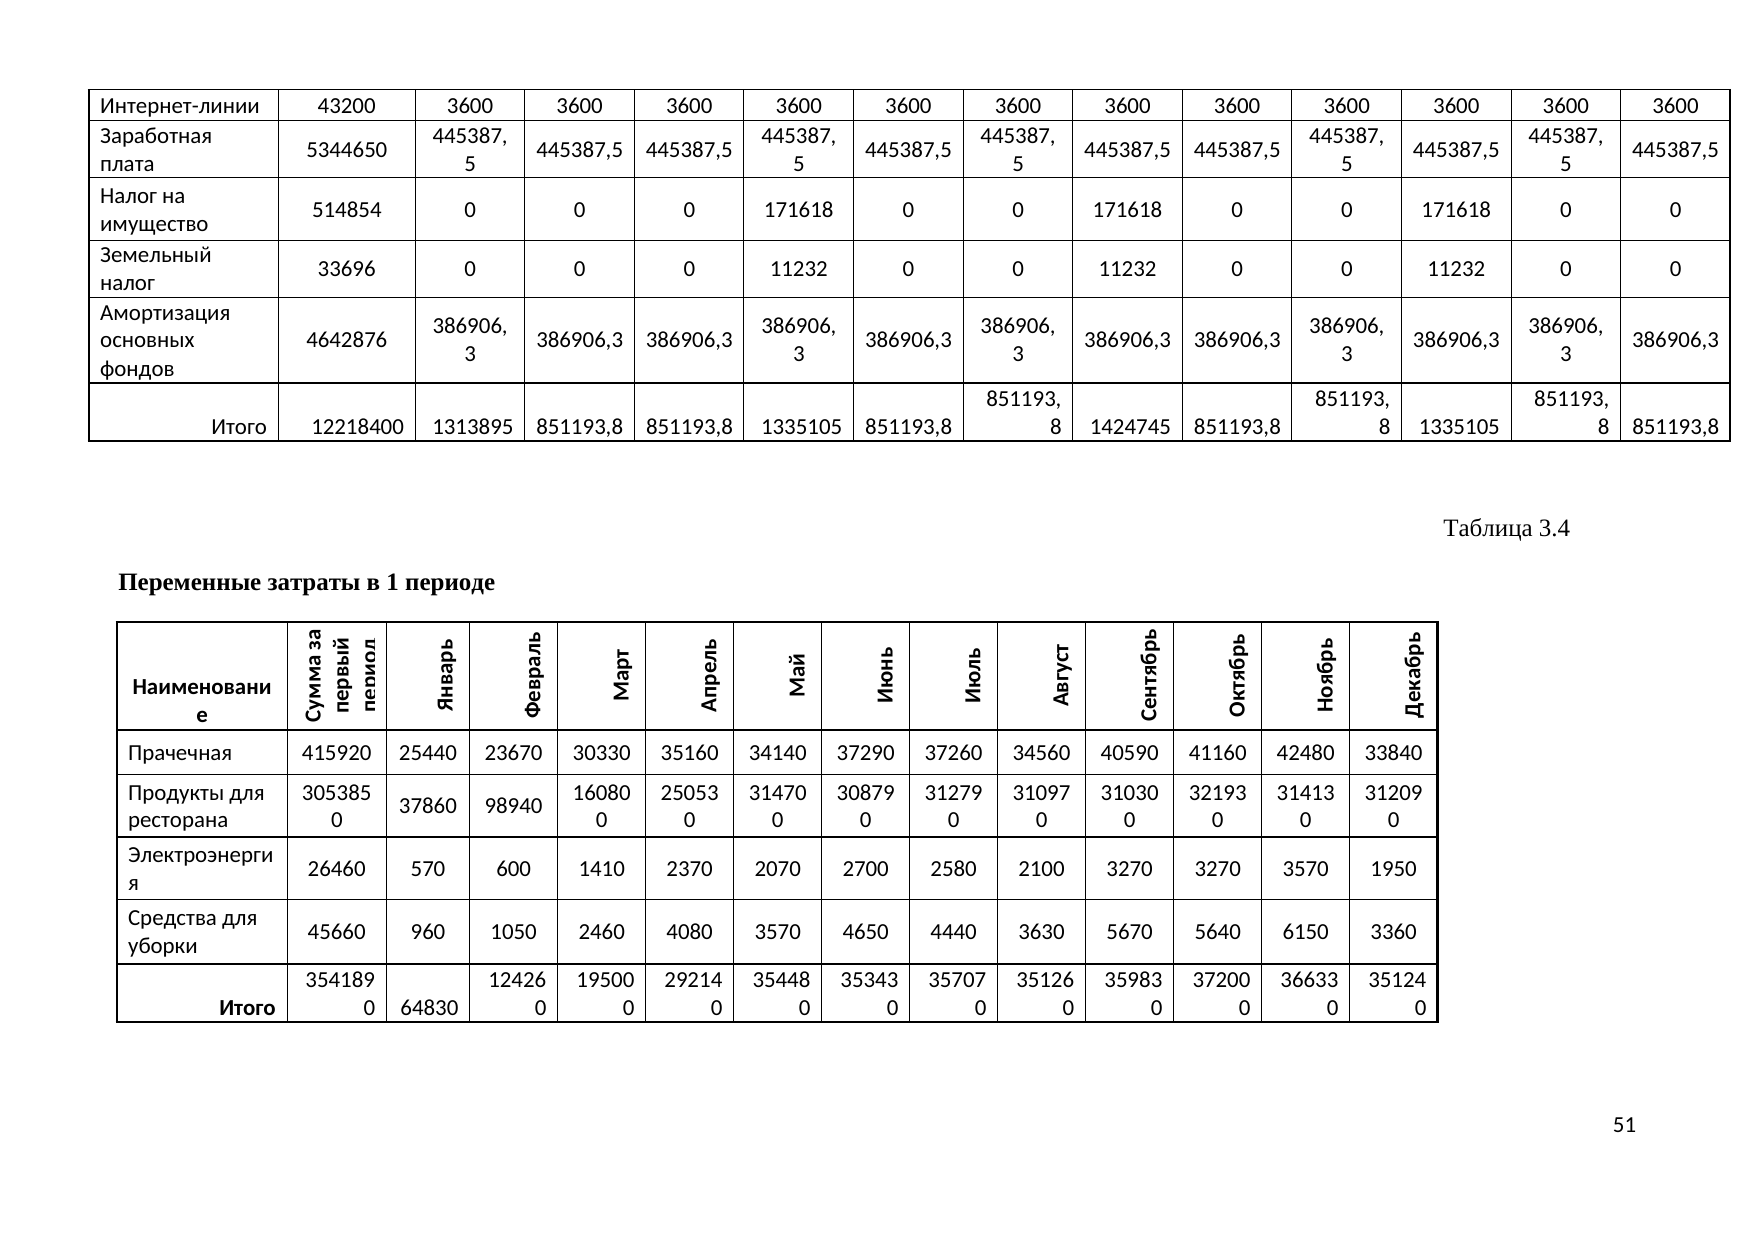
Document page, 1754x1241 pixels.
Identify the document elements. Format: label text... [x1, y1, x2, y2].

table_cell 11232 [1073, 241, 1182, 297]
table_cell 2580 [910, 838, 997, 899]
table_cell 34140 [734, 731, 821, 774]
table_cell 321930 [1174, 775, 1261, 836]
table_cell 37290 [822, 731, 909, 774]
table_cell 4642876 [279, 298, 415, 382]
table_cell 445387,5 [1292, 121, 1401, 177]
table_cell 3600 [1512, 90, 1620, 120]
table_cell 3600 [1402, 90, 1511, 120]
table_cell 37260 [910, 731, 997, 774]
table_cell Земельный налог [90, 241, 278, 297]
table_cell 0 [1183, 241, 1291, 297]
table_cell 3570 [734, 900, 821, 963]
table_cell 30330 [558, 731, 645, 774]
text Переменные затраты в 1 периоде [118, 567, 1636, 596]
table_cell 0 [964, 241, 1072, 297]
table_cell 386906,3 [1512, 298, 1620, 382]
table_cell 0 [1292, 178, 1401, 239]
table_cell 6150 [1262, 900, 1349, 963]
table_cell 3630 [998, 900, 1085, 963]
table_cell 40590 [1086, 731, 1173, 774]
table_cell 851193,8 [1512, 384, 1620, 440]
table_cell 386906,3 [1073, 298, 1182, 382]
table_cell 1050 [470, 900, 557, 963]
table_cell 64830 [387, 965, 469, 1021]
table_cell Средства для уборки [118, 900, 287, 963]
table_cell Заработная плата [90, 121, 278, 177]
table_cell 386906,3 [744, 298, 853, 382]
table_cell 0 [854, 178, 963, 239]
table_cell 160800 [558, 775, 645, 836]
table_cell 41160 [1174, 731, 1261, 774]
table_cell 386906,3 [1621, 298, 1729, 382]
table_cell 2700 [822, 838, 909, 899]
table_header Июнь [822, 623, 909, 728]
table_cell 3270 [1174, 838, 1261, 899]
table_header Апрель [646, 623, 733, 728]
table_cell 3600 [416, 90, 524, 120]
table_cell 0 [416, 241, 524, 297]
table_cell 23670 [470, 731, 557, 774]
table_cell 310970 [998, 775, 1085, 836]
table_cell Электроэнергия [118, 838, 287, 899]
table_cell 1410 [558, 838, 645, 899]
table_cell 26460 [288, 838, 386, 899]
table_cell 1950 [1350, 838, 1436, 899]
table_cell 445387,5 [1621, 121, 1729, 177]
table_cell 351260 [998, 965, 1085, 1021]
table_cell 171618 [1402, 178, 1511, 239]
table_cell 1335105 [1402, 384, 1511, 440]
table_cell 0 [964, 178, 1072, 239]
table_cell 2460 [558, 900, 645, 963]
table_cell 851193,8 [635, 384, 743, 440]
table_cell 0 [1621, 178, 1729, 239]
table_cell 4650 [822, 900, 909, 963]
table_cell 445387,5 [1512, 121, 1620, 177]
table_cell 3600 [964, 90, 1072, 120]
table_cell 366330 [1262, 965, 1349, 1021]
table_header Наименование [118, 623, 287, 728]
table_cell 314130 [1262, 775, 1349, 836]
table_header Октябрь [1174, 623, 1261, 728]
table_cell 851193,8 [1292, 384, 1401, 440]
table_cell 33696 [279, 241, 415, 297]
table_cell 2370 [646, 838, 733, 899]
table_header Ноябрь [1262, 623, 1349, 728]
table_header Август [998, 623, 1085, 728]
table_cell 0 [416, 178, 524, 239]
table_cell 570 [387, 838, 469, 899]
table_cell Итого [90, 384, 278, 440]
table_cell 386906,3 [1183, 298, 1291, 382]
table_cell 415920 [288, 731, 386, 774]
table_cell 445387,5 [744, 121, 853, 177]
table_cell 3600 [525, 90, 634, 120]
table_cell 3600 [635, 90, 743, 120]
table_cell 312790 [910, 775, 997, 836]
table_cell 3600 [1183, 90, 1291, 120]
table_cell Итого [118, 965, 287, 1021]
table_cell 386906,3 [416, 298, 524, 382]
table_header Февраль [470, 623, 557, 728]
table_cell 33840 [1350, 731, 1436, 774]
table_cell 445387,5 [964, 121, 1072, 177]
table_cell 960 [387, 900, 469, 963]
table_cell 35160 [646, 731, 733, 774]
table_cell 386906,3 [964, 298, 1072, 382]
table_cell 386906,3 [1292, 298, 1401, 382]
table_cell 600 [470, 838, 557, 899]
table_cell 3600 [1073, 90, 1182, 120]
table_cell 386906,3 [635, 298, 743, 382]
table_cell 2100 [998, 838, 1085, 899]
table_cell 359830 [1086, 965, 1173, 1021]
table_cell 34560 [998, 731, 1085, 774]
table_header Сентябрь [1086, 623, 1173, 728]
table_cell 351240 [1350, 965, 1436, 1021]
table_cell 0 [1512, 241, 1620, 297]
table_cell 851193,8 [964, 384, 1072, 440]
table_header Сумма за первый период [288, 623, 386, 728]
table_cell 445387,5 [635, 121, 743, 177]
table_cell 354480 [734, 965, 821, 1021]
table_cell 372000 [1174, 965, 1261, 1021]
table_cell 445387,5 [525, 121, 634, 177]
table_cell Интернет-линии [90, 90, 278, 120]
text Таблица 3.4 [118, 513, 1636, 542]
table_cell 1424745 [1073, 384, 1182, 440]
table_header Январь [387, 623, 469, 728]
table_cell 314700 [734, 775, 821, 836]
table_cell 312090 [1350, 775, 1436, 836]
table_cell 45660 [288, 900, 386, 963]
table_cell 5670 [1086, 900, 1173, 963]
table_cell 250530 [646, 775, 733, 836]
table_cell 851193,8 [1621, 384, 1729, 440]
table_cell 3600 [854, 90, 963, 120]
table_cell 1335105 [744, 384, 853, 440]
table_cell 3570 [1262, 838, 1349, 899]
table_cell 445387,5 [1402, 121, 1511, 177]
table_cell 386906,3 [854, 298, 963, 382]
table_cell 195000 [558, 965, 645, 1021]
table_cell 171618 [1073, 178, 1182, 239]
table_cell Налог на имущество [90, 178, 278, 239]
table_cell 0 [635, 241, 743, 297]
table_cell Продукты для ресторана [118, 775, 287, 836]
table_cell 124260 [470, 965, 557, 1021]
table_cell 445387,5 [854, 121, 963, 177]
table_cell 98940 [470, 775, 557, 836]
table_cell 5344650 [279, 121, 415, 177]
table_cell 0 [635, 178, 743, 239]
table_cell 3600 [1621, 90, 1729, 120]
table_cell 4440 [910, 900, 997, 963]
table_header Март [558, 623, 645, 728]
table_cell 0 [1183, 178, 1291, 239]
table_header Декабрь [1350, 623, 1436, 728]
table_cell 4080 [646, 900, 733, 963]
table_cell 445387,5 [1183, 121, 1291, 177]
table_cell Амортизация основных фондов [90, 298, 278, 382]
table_cell 0 [525, 241, 634, 297]
table_cell 3541890 [288, 965, 386, 1021]
table_cell 308790 [822, 775, 909, 836]
table_cell 3360 [1350, 900, 1436, 963]
table_cell 851193,8 [854, 384, 963, 440]
table_cell 11232 [744, 241, 853, 297]
table_cell 2070 [734, 838, 821, 899]
table_cell 0 [1292, 241, 1401, 297]
table_header Май [734, 623, 821, 728]
table_cell 5640 [1174, 900, 1261, 963]
table_header Июль [910, 623, 997, 728]
table_cell 3053850 [288, 775, 386, 836]
table_cell 445387,5 [416, 121, 524, 177]
table_cell 12218400 [279, 384, 415, 440]
table_cell 0 [1512, 178, 1620, 239]
table_cell Прачечная [118, 731, 287, 774]
table_cell 386906,3 [525, 298, 634, 382]
table_cell 357070 [910, 965, 997, 1021]
table_cell 37860 [387, 775, 469, 836]
table_cell 0 [854, 241, 963, 297]
table_cell 43200 [279, 90, 415, 120]
table_cell 1313895 [416, 384, 524, 440]
table_cell 514854 [279, 178, 415, 239]
table_cell 851193,8 [525, 384, 634, 440]
table_cell 445387,5 [1073, 121, 1182, 177]
table_cell 25440 [387, 731, 469, 774]
table_cell 310300 [1086, 775, 1173, 836]
table_cell 171618 [744, 178, 853, 239]
table_cell 3600 [744, 90, 853, 120]
table_cell 42480 [1262, 731, 1349, 774]
table_cell 0 [525, 178, 634, 239]
table_cell 851193,8 [1183, 384, 1291, 440]
table_cell 11232 [1402, 241, 1511, 297]
table_cell 386906,3 [1402, 298, 1511, 382]
table_cell 3270 [1086, 838, 1173, 899]
table_cell 0 [1621, 241, 1729, 297]
table_cell 353430 [822, 965, 909, 1021]
table_cell 3600 [1292, 90, 1401, 120]
table_cell 292140 [646, 965, 733, 1021]
